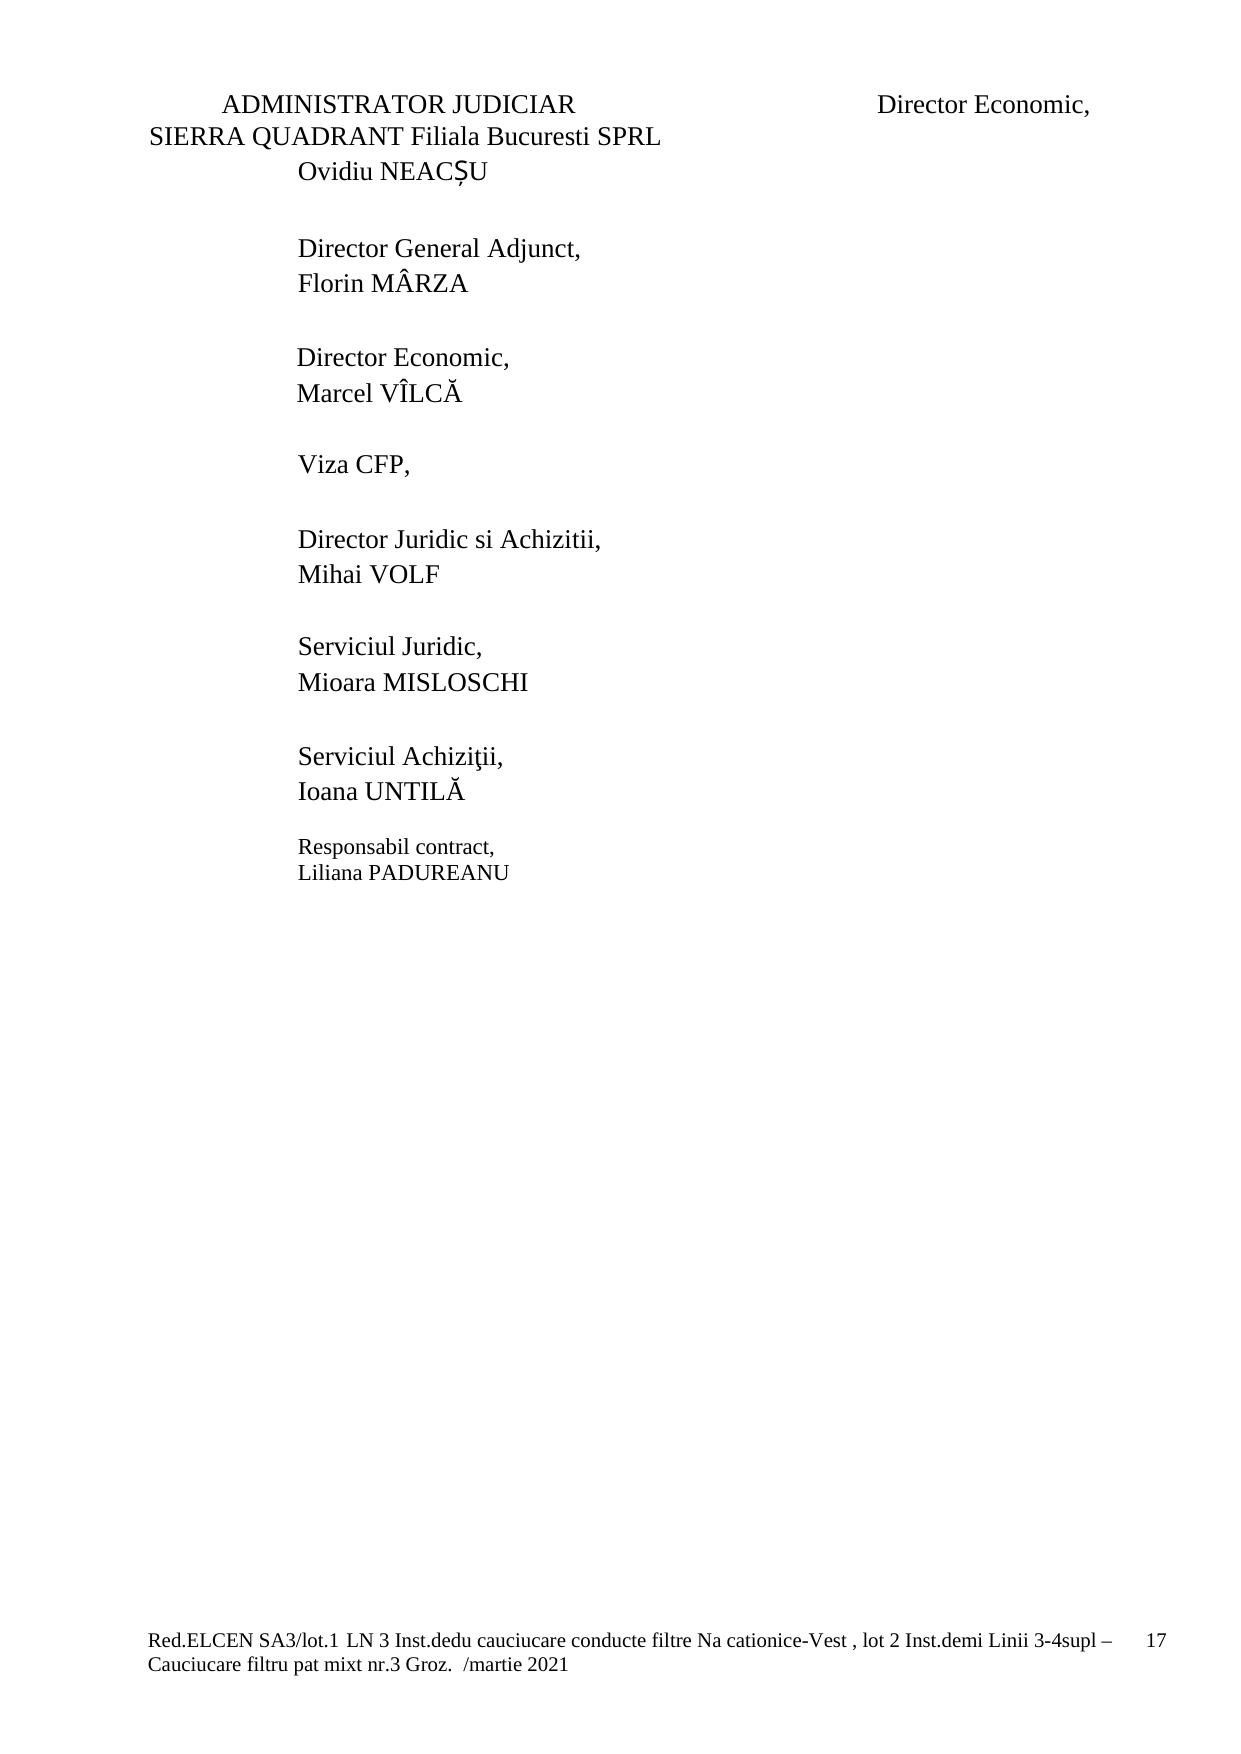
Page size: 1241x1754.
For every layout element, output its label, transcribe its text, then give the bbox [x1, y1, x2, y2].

text Serviciul Achiziţii, [148, 740, 1167, 771]
text Serviciul Juridic, [223, 630, 1167, 661]
text ADMINISTRATOR JUDICIAR Director Economic, [220, 89, 1167, 120]
text Ioana UNTILĂ [148, 775, 1167, 807]
text Director Juridic si Achizitii, [148, 523, 1167, 554]
text SIERRA QUADRANT Filiala Bucuresti SPRL [148, 120, 1167, 151]
text Marcel VÎLCĂ [148, 377, 1167, 408]
text Responsabil contract, [148, 833, 1167, 859]
text Director General Adjunct, [148, 232, 1167, 263]
text Florin MÂRZA [148, 268, 1167, 299]
text Mihai VOLF [148, 559, 1167, 590]
text Liliana PADUREANU [148, 859, 1167, 886]
text Director Economic, [148, 341, 1167, 373]
text Viza CFP, [148, 449, 1167, 480]
text Ovidiu NEACȘU [148, 151, 1167, 188]
text Mioara MISLOSCHI [148, 666, 1167, 697]
